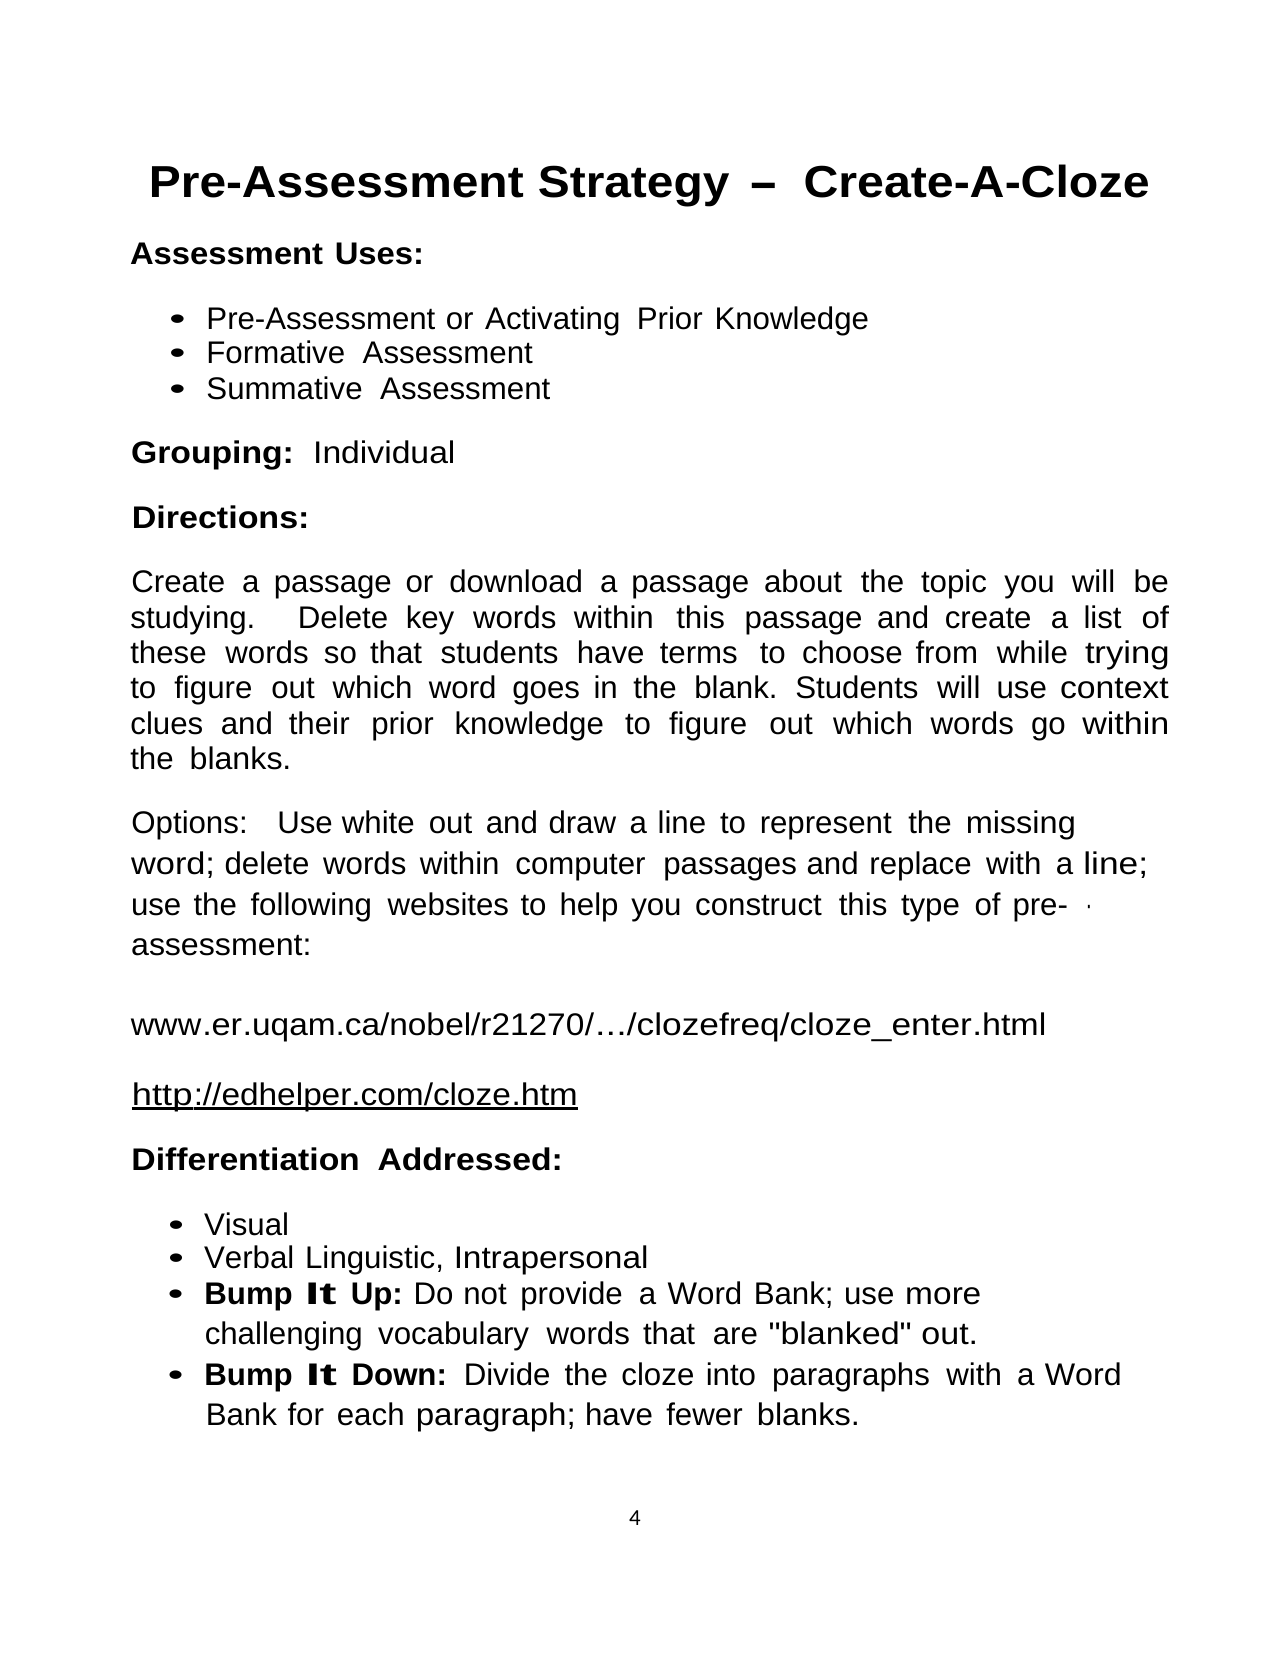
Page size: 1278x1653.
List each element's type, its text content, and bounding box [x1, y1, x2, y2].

text • Bump It Up: Do not provide a Word Bank; use more [168, 1276, 1175, 1311]
text challenging vocabulary words that are "blanked" out. [204, 1315, 1175, 1351]
text Options: Use white out and draw a line to represent the missing word; delete words within computer passages and replace with a line; use the following websites to help you construct this type of pre- · assessment: [131, 804, 1158, 962]
text Create a passage or download a passage about the topic you will be studying. Delete key words within this passage and create a list of these words so that students have terms to choose from while trying to figure out which word goes in the blank. Students will use context clues and their prior knowledge to figure out which words go within the blanks. [130, 564, 1169, 776]
text • Verbal Linguistic, Intrapersonal [168, 1242, 1175, 1276]
text Directions: [132, 499, 1175, 535]
text • Bump It Down: Divide the cloze into paragraphs with a Word [168, 1356, 1175, 1391]
text • Visual [168, 1206, 1175, 1242]
text • Formative Assessment [169, 336, 1175, 371]
text Pre-Assessment Strategy - Create-A-Cloze [145, 156, 1153, 207]
text Assessment Uses: [130, 235, 1175, 271]
text Grouping: Individual [131, 434, 1175, 470]
text www.er.uqam.ca/nobel/r21270/.../clozefreq/cloze_enter.html http://edhelper.com/cloze.htm [131, 1006, 1058, 1112]
text • Pre-Assessment or Activating Prior Knowledge [169, 300, 1175, 336]
text Bank for each paragraph; have fewer blanks. [206, 1396, 1175, 1432]
text • Summative Assessment [169, 371, 1175, 406]
text Differentiation Addressed: [131, 1145, 1175, 1176]
